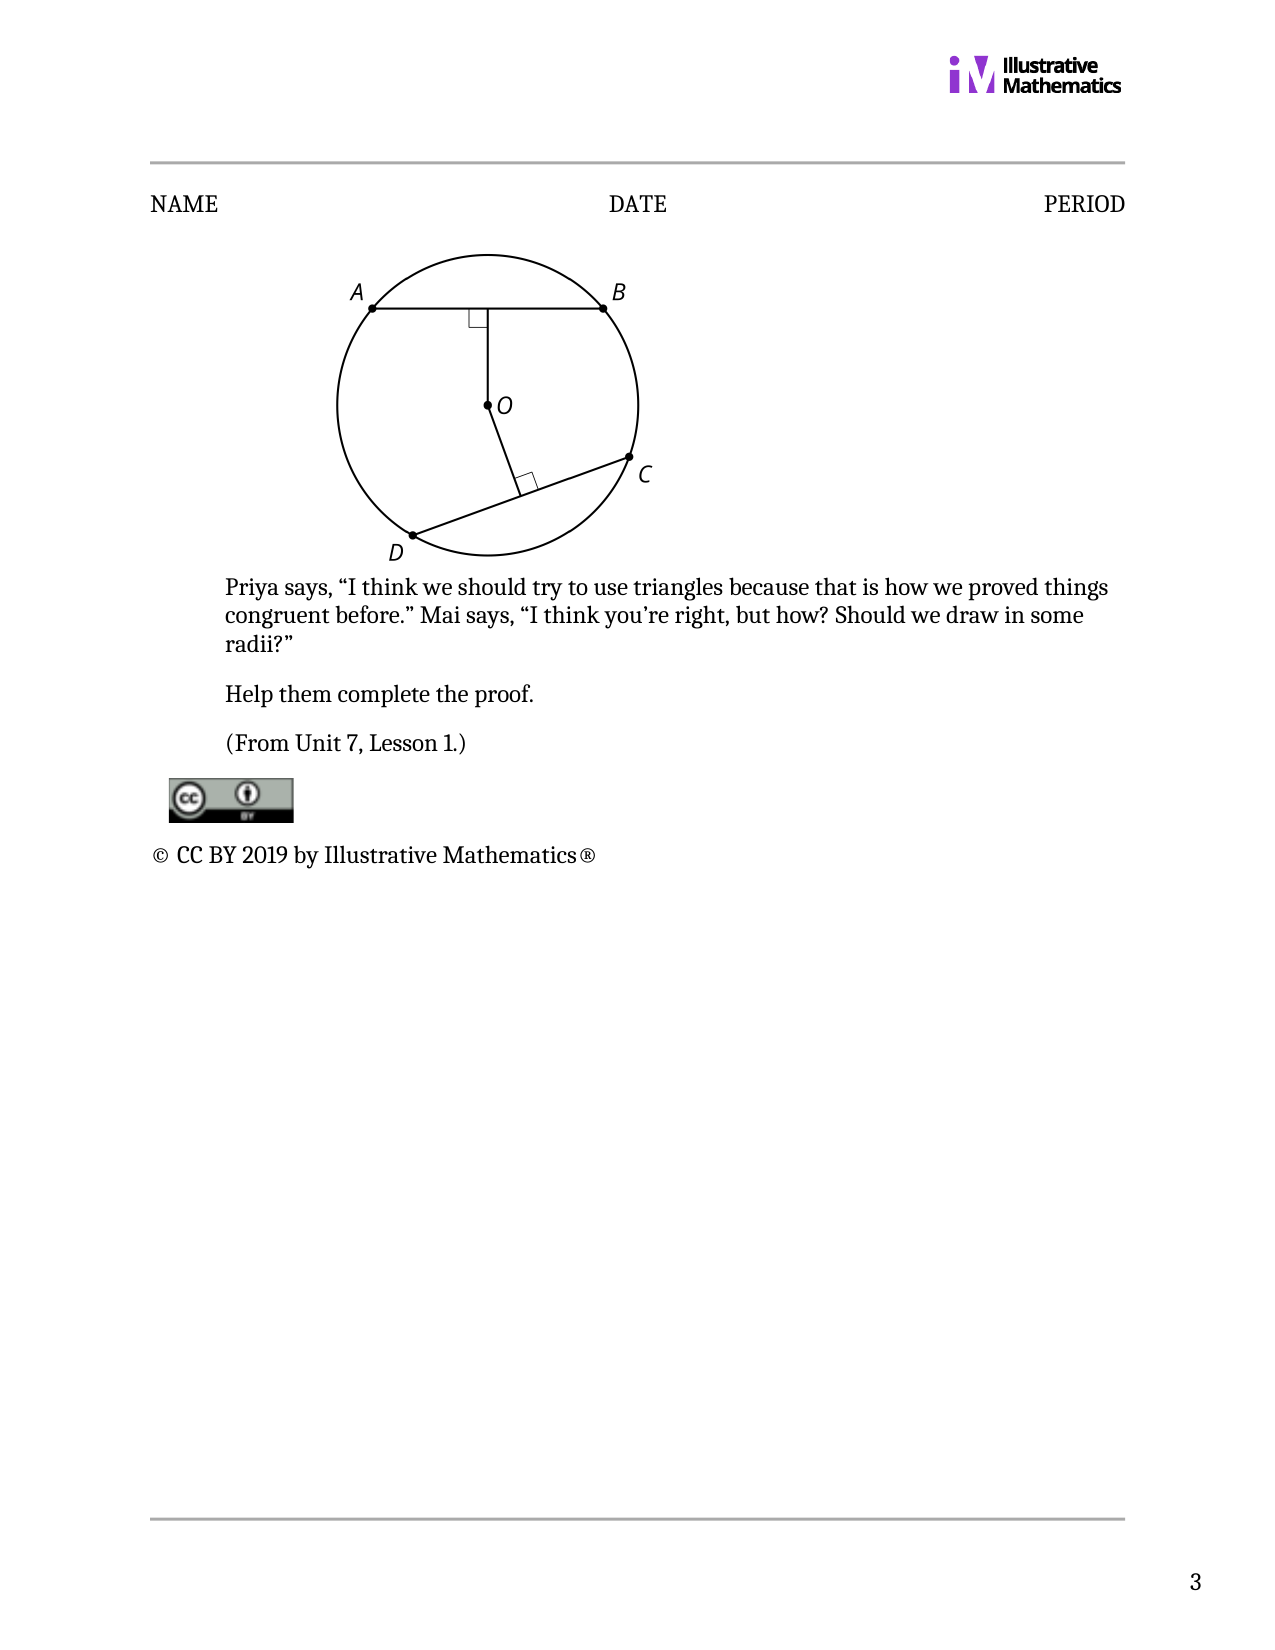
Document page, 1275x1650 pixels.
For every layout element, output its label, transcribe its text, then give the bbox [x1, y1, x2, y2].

text © CC BY 2019 by Illustrative Mathematics® [150, 841, 1125, 870]
list Help them complete the proof. [175, 679, 1125, 708]
list (From Unit 7, Lesson 1.) [175, 729, 1125, 758]
picture [168, 778, 294, 823]
picture [949, 55, 1121, 93]
list Priya says, “I think we should try to use triangles because that is how we proved things congruent before.” Mai says, “I think you’re right, but how? Should we draw in some radii?” [175, 572, 1125, 659]
picture [243, 247, 732, 563]
